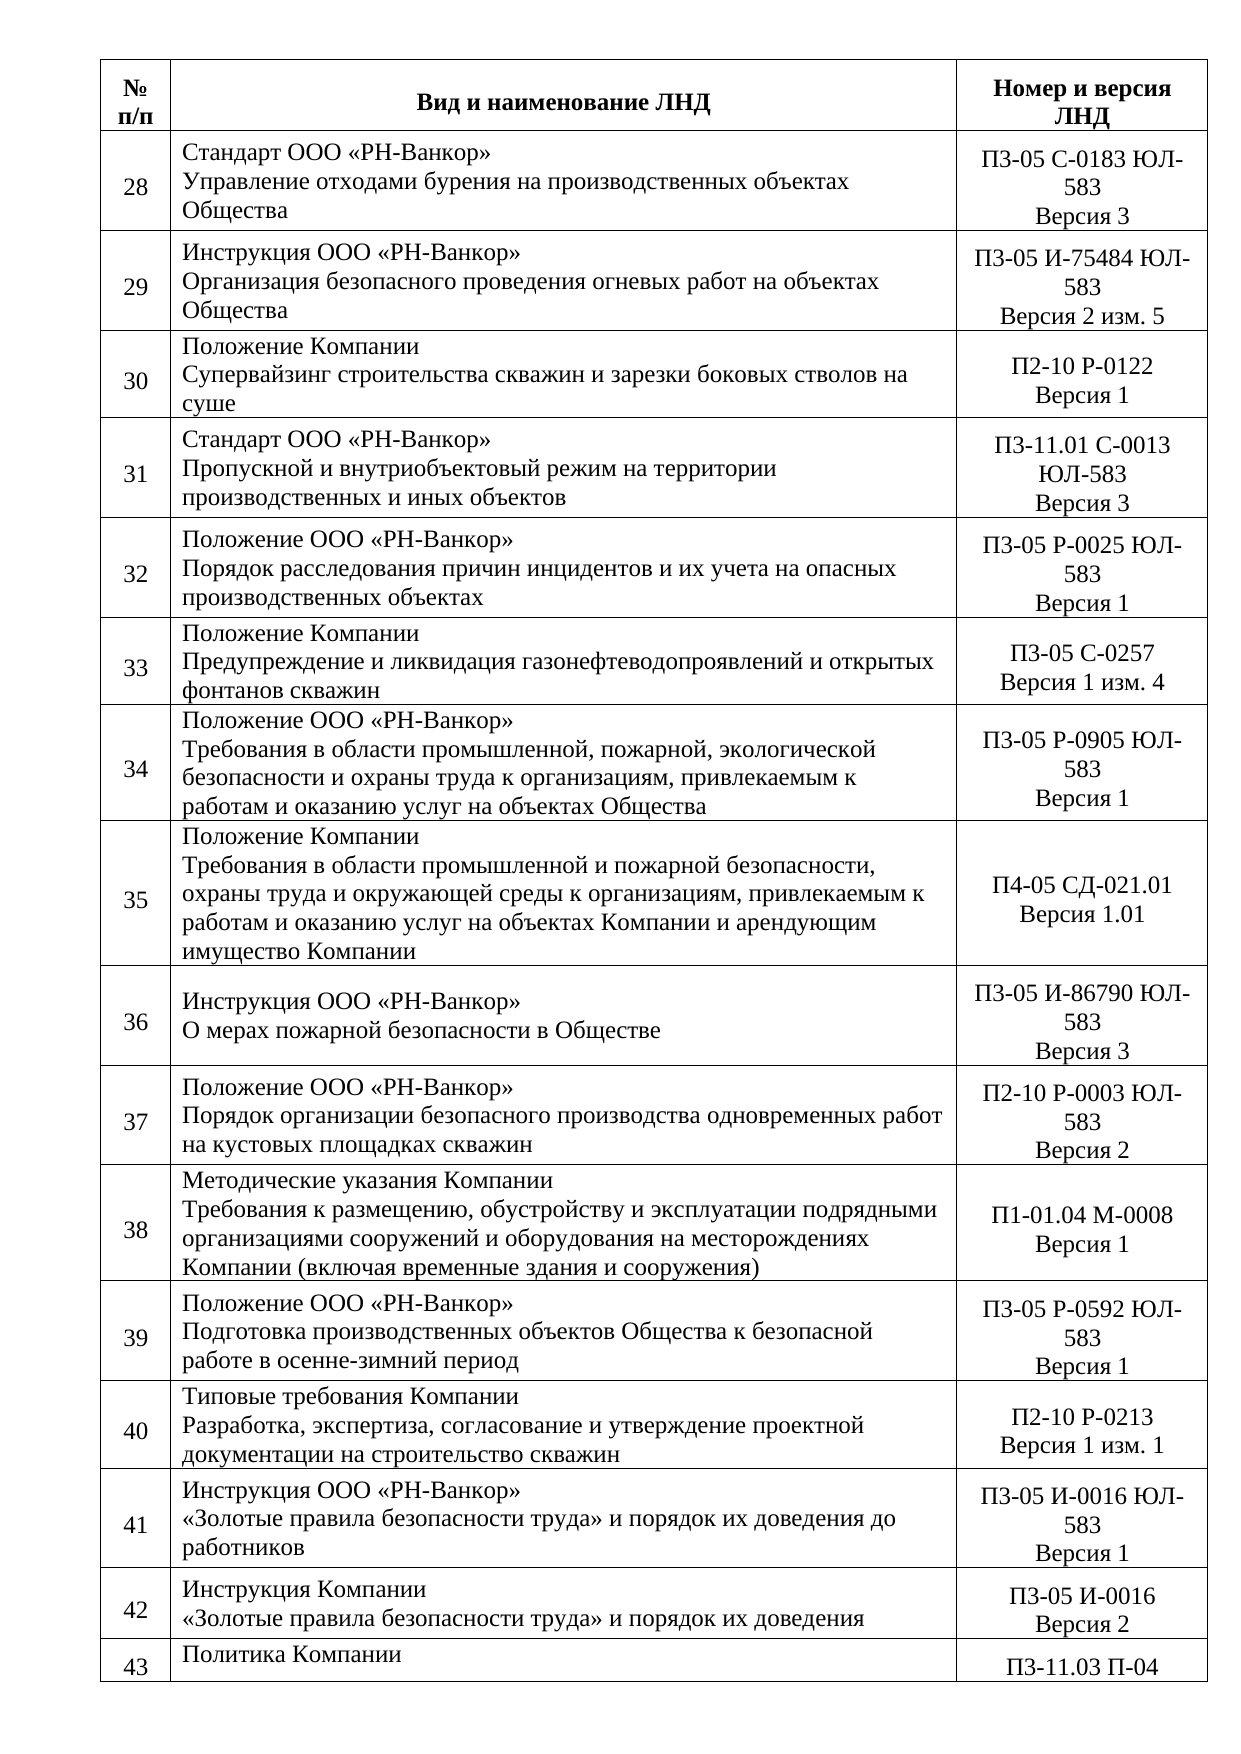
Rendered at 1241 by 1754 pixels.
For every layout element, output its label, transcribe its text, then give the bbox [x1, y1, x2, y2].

table_cell П3-05 С-0183 ЮЛ-583 Версия 3 [957, 131, 1207, 230]
table_cell Положение ООО «РН-Ванкор» Порядок расследования причин инцидентов и их учета на опасных производственных объектах [171, 518, 956, 617]
table_cell П3-05 С-0257 Версия 1 изм. 4 [957, 618, 1207, 704]
table_cell Типовые требования Компании Разработка, экспертиза, согласование и утверждение проектной документации на строительство скважин [171, 1381, 956, 1467]
table_cell 32 [101, 518, 170, 617]
table_header Вид и наименование ЛНД [171, 60, 956, 130]
table_cell П2-10 Р-0003 ЮЛ-583 Версия 2 [957, 1066, 1207, 1164]
table_header Номер и версия ЛНД [957, 60, 1207, 130]
table_cell 40 [101, 1381, 170, 1467]
table_cell Положение ООО «РН-Ванкор» Подготовка производственных объектов Общества к безопасной работе в осенне-зимний период [171, 1281, 956, 1380]
table_cell 30 [101, 331, 170, 417]
table_cell П3-05 Р-0025 ЮЛ-583 Версия 1 [957, 518, 1207, 617]
table_cell Стандарт ООО «РН-Ванкор» Управление отходами бурения на производственных объектах Общества [171, 131, 956, 230]
table_header № п/п [101, 60, 170, 130]
table_cell Положение Компании Требования в области промышленной и пожарной безопасности, охраны труда и окружающей среды к организациям, привлекаемым к работам и оказанию услуг на объектах Компании и арендующим имущество Компании [171, 821, 956, 965]
table_cell 36 [101, 966, 170, 1064]
table_cell П1-01.04 М-0008 Версия 1 [957, 1165, 1207, 1280]
table_cell П2-10 Р-0213 Версия 1 изм. 1 [957, 1381, 1207, 1467]
table_cell 28 [101, 131, 170, 230]
table_cell Инструкция ООО «РН-Ванкор» Организация безопасного проведения огневых работ на объектах Общества [171, 231, 956, 330]
table_cell 42 [101, 1568, 170, 1638]
table_cell Инструкция Компании «Золотые правила безопасности труда» и порядок их доведения [171, 1568, 956, 1638]
table_cell 29 [101, 231, 170, 330]
table_cell П2-10 Р-0122 Версия 1 [957, 331, 1207, 417]
table_cell Положение ООО «РН-Ванкор» Требования в области промышленной, пожарной, экологической безопасности и охраны труда к организациям, привлекаемым к работам и оказанию услуг на объектах Общества [171, 705, 956, 820]
table_cell Положение ООО «РН-Ванкор» Порядок организации безопасного производства одновременных работ на кустовых площадках скважин [171, 1066, 956, 1164]
table_cell 38 [101, 1165, 170, 1280]
table_cell П4-05 СД-021.01 Версия 1.01 [957, 821, 1207, 965]
table_cell 31 [101, 418, 170, 517]
table_cell Положение Компании Предупреждение и ликвидация газонефтеводопроявлений и открытых фонтанов скважин [171, 618, 956, 704]
table_cell П3-05 И-86790 ЮЛ-583 Версия 3 [957, 966, 1207, 1064]
table_cell П3-05 И-75484 ЮЛ-583 Версия 2 изм. 5 [957, 231, 1207, 330]
table_cell П3-05 И-0016 Версия 2 [957, 1568, 1207, 1638]
table_cell Методические указания Компании Требования к размещению, обустройству и эксплуатации подрядными организациями сооружений и оборудования на месторождениях Компании (включая временные здания и сооружения) [171, 1165, 956, 1280]
table_cell 39 [101, 1281, 170, 1380]
table_cell П3-05 Р-0592 ЮЛ-583 Версия 1 [957, 1281, 1207, 1380]
table_cell 33 [101, 618, 170, 704]
table_cell Инструкция ООО «РН-Ванкор» «Золотые правила безопасности труда» и порядок их доведения до работников [171, 1469, 956, 1567]
table_cell 41 [101, 1469, 170, 1567]
table_cell Инструкция ООО «РН-Ванкор» О мерах пожарной безопасности в Обществе [171, 966, 956, 1064]
table_cell 34 [101, 705, 170, 820]
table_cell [171, 1639, 956, 1681]
table_cell П3-05 Р-0905 ЮЛ-583 Версия 1 [957, 705, 1207, 820]
table_cell П3-11.01 С-0013 ЮЛ-583 Версия 3 [957, 418, 1207, 517]
table_cell Стандарт ООО «РН-Ванкор» Пропускной и внутриобъектовый режим на территории производственных и иных объектов [171, 418, 956, 517]
table_cell П3-05 И-0016 ЮЛ-583 Версия 1 [957, 1469, 1207, 1567]
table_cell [957, 1639, 1207, 1681]
table_cell 43 [101, 1639, 170, 1681]
table_cell Положение Компании Супервайзинг строительства скважин и зарезки боковых стволов на суше [171, 331, 956, 417]
table_cell 37 [101, 1066, 170, 1164]
table_cell 35 [101, 821, 170, 965]
